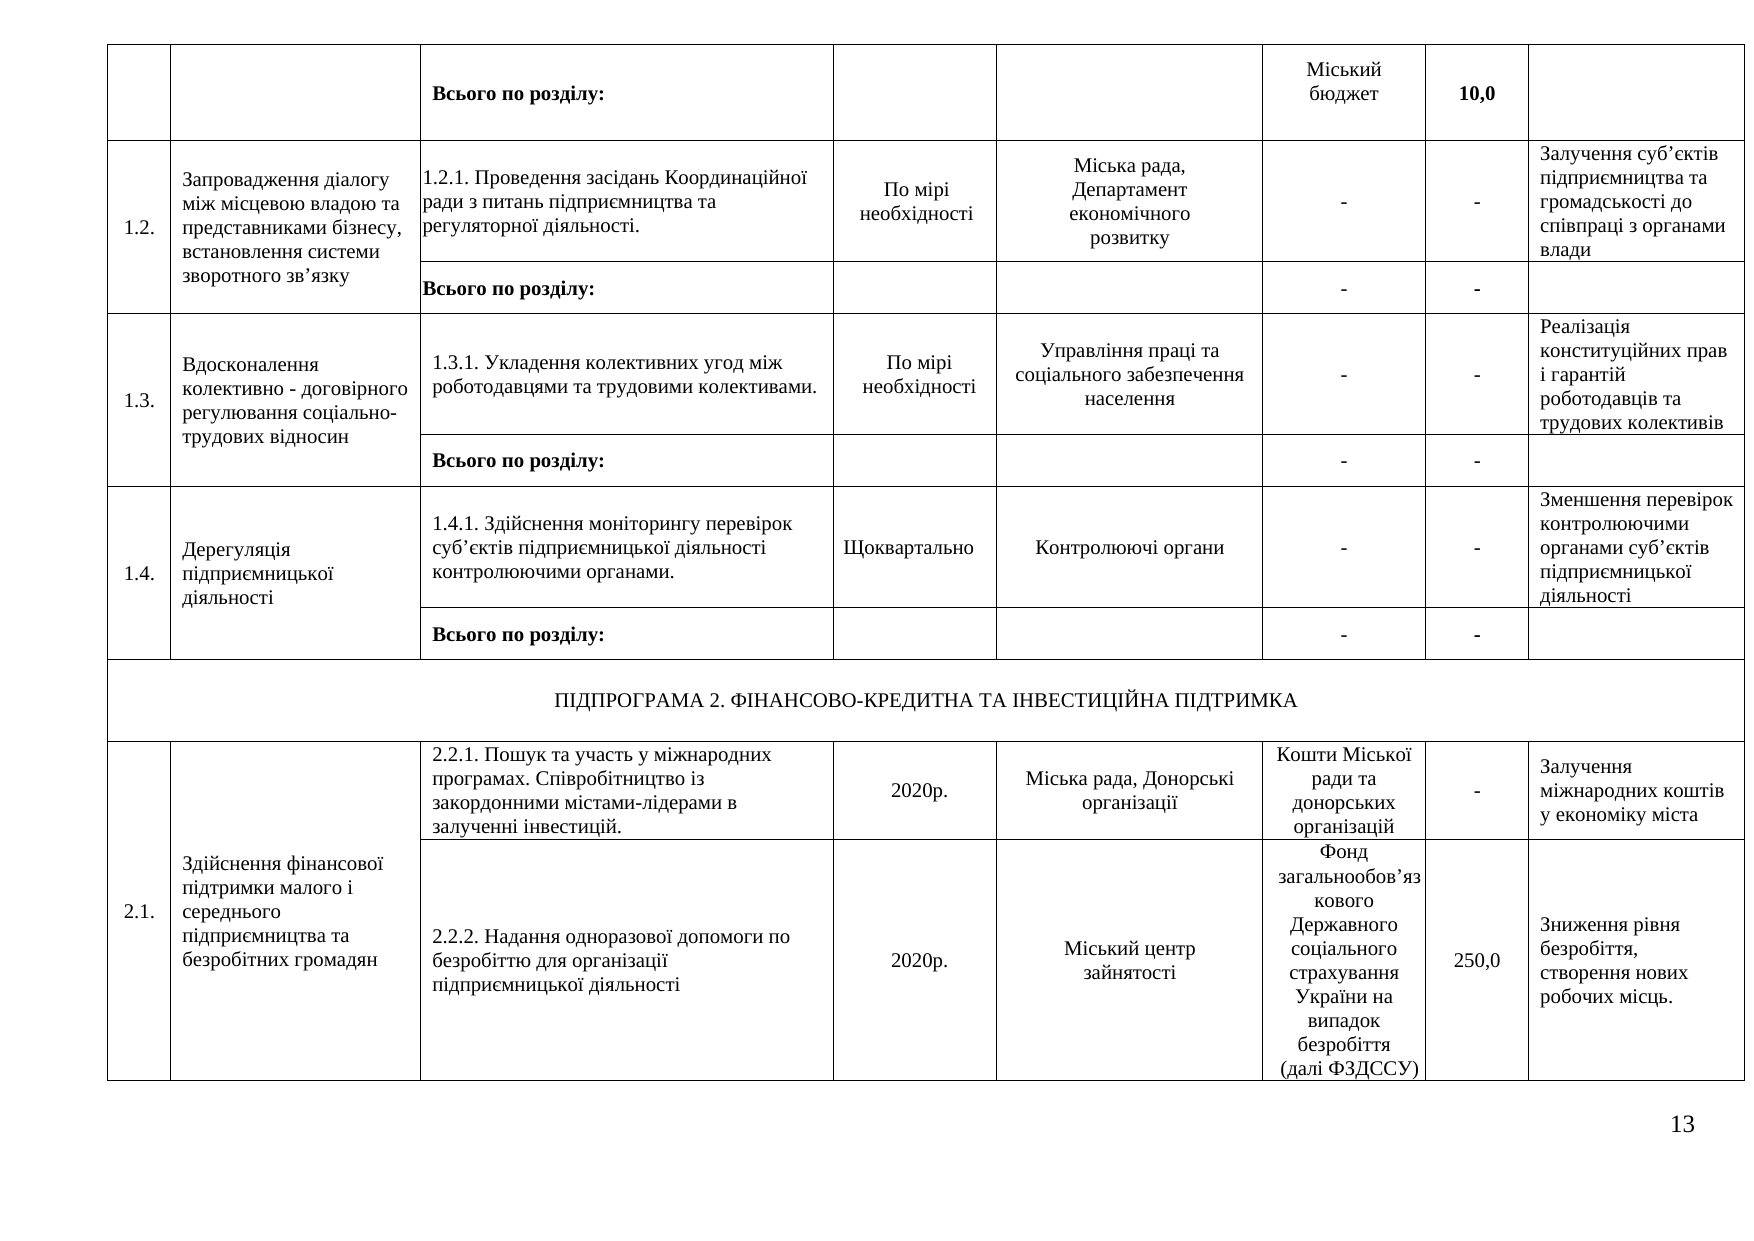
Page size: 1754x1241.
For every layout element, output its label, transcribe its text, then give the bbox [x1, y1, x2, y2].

table_cell Міська рада, Департамент економічного розвитку [997, 141, 1262, 261]
table_cell Управління праці та соціального забезпечення населення [997, 314, 1262, 434]
table_cell Щоквартально [834, 487, 996, 607]
table_cell [997, 435, 1262, 486]
table_cell Міська рада, Донорські організації [997, 742, 1262, 838]
table_cell [1529, 435, 1744, 486]
table_cell Зниження рівня безробіття, створення нових робочих місць. [1529, 840, 1744, 1080]
table_cell 2.2.2. Надання одноразової допомоги по безробіттю для організації підприємницької діяльності [421, 840, 833, 1080]
table_cell - [1263, 435, 1425, 486]
table_cell - [1263, 314, 1425, 434]
table_cell По мірі необхідності [834, 141, 996, 261]
table_cell По мірі необхідності [834, 314, 996, 434]
table_cell - [1426, 608, 1528, 659]
table_cell Всього по розділу: [421, 435, 833, 486]
table_cell [834, 608, 996, 659]
table_cell [1529, 608, 1744, 659]
table_cell Вдосконалення колективно - договірного регулювання соціально-трудових відносин [171, 314, 420, 486]
table_cell ПІДПРОГРАМА 2. ФІНАНСОВО-КРЕДИТНА ТА ІНВЕСТИЦІЙНА ПІДТРИМКА [108, 660, 1744, 741]
table_cell Всього по розділу: [421, 45, 833, 140]
table_cell 2020р. [834, 742, 996, 838]
table_cell - [1426, 742, 1528, 838]
table_cell - [1426, 141, 1528, 261]
table_cell 250,0 [1426, 840, 1528, 1080]
table_cell Залучення суб’єктів підприємництва та громадськості до співпраці з органами влади [1529, 141, 1744, 261]
table_cell - [1426, 262, 1528, 313]
table_cell Здійснення фінансової підтримки малого і середнього підприємництва та безробітних громадян [171, 742, 420, 1080]
table_cell 1.4.1. Здійснення моніторингу перевірок суб’єктів підприємницької діяльності контролюючими органами. [421, 487, 833, 607]
table_cell 10,0 [1426, 45, 1528, 140]
table_cell Всього по розділу: [421, 608, 833, 659]
table_cell Контролюючі органи [997, 487, 1262, 607]
table_cell [1529, 45, 1744, 140]
table_cell - [1263, 262, 1425, 313]
table_cell Дерегуляція підприємницької діяльності [171, 487, 420, 659]
table_cell Кошти Міської ради та донорських організацій [1263, 742, 1425, 838]
table_cell 1.3. [108, 314, 170, 486]
table_cell Реалізація конституційних прав і гарантій роботодавців та трудових колективів [1529, 314, 1744, 434]
table_cell 1.4. [108, 487, 170, 659]
table_cell [108, 45, 170, 140]
table_cell Міський центр зайнятості [997, 840, 1262, 1080]
table_cell - [1426, 435, 1528, 486]
table_cell 1.3.1. Укладення колективних угод між роботодавцями та трудовими колективами. [421, 314, 833, 434]
table_cell - [1426, 314, 1528, 434]
table_cell Запровадження діалогу між місцевою владою та представниками бізнесу, встановлення системи зворотного зв’язку [171, 141, 420, 313]
table_cell - [1426, 487, 1528, 607]
table_cell [997, 608, 1262, 659]
table_cell [997, 262, 1262, 313]
table_cell Всього по розділу: [421, 262, 833, 313]
table_cell [834, 435, 996, 486]
table_cell Фонд загальнообов’язкового Державного соціального страхування України на випадок безробіття (далі ФЗДССУ) [1263, 840, 1425, 1080]
table_cell Зменшення перевірок контролюючими органами суб’єктів підприємницької діяльності [1529, 487, 1744, 607]
table_cell 1.2.1. Проведення засідань Координаційної ради з питань підприємництва та регуляторної діяльності. [421, 141, 833, 261]
table_cell 2.1. [108, 742, 170, 1080]
table_cell - [1263, 141, 1425, 261]
table_cell [997, 45, 1262, 140]
table_cell 1.2. [108, 141, 170, 313]
table_cell 2.2.1. Пошук та участь у міжнародних програмах. Співробітництво із закордонними містами-лідерами в залученні інвестицій. [421, 742, 833, 838]
table_cell 2020р. [834, 840, 996, 1080]
table_cell [1529, 262, 1744, 313]
table_cell - [1263, 487, 1425, 607]
table_cell - [1263, 608, 1425, 659]
table_cell Залучення міжнародних коштів у економіку міста [1529, 742, 1744, 838]
table_cell Міський бюджет [1263, 45, 1425, 140]
table_cell [834, 262, 996, 313]
table_cell [834, 45, 996, 140]
